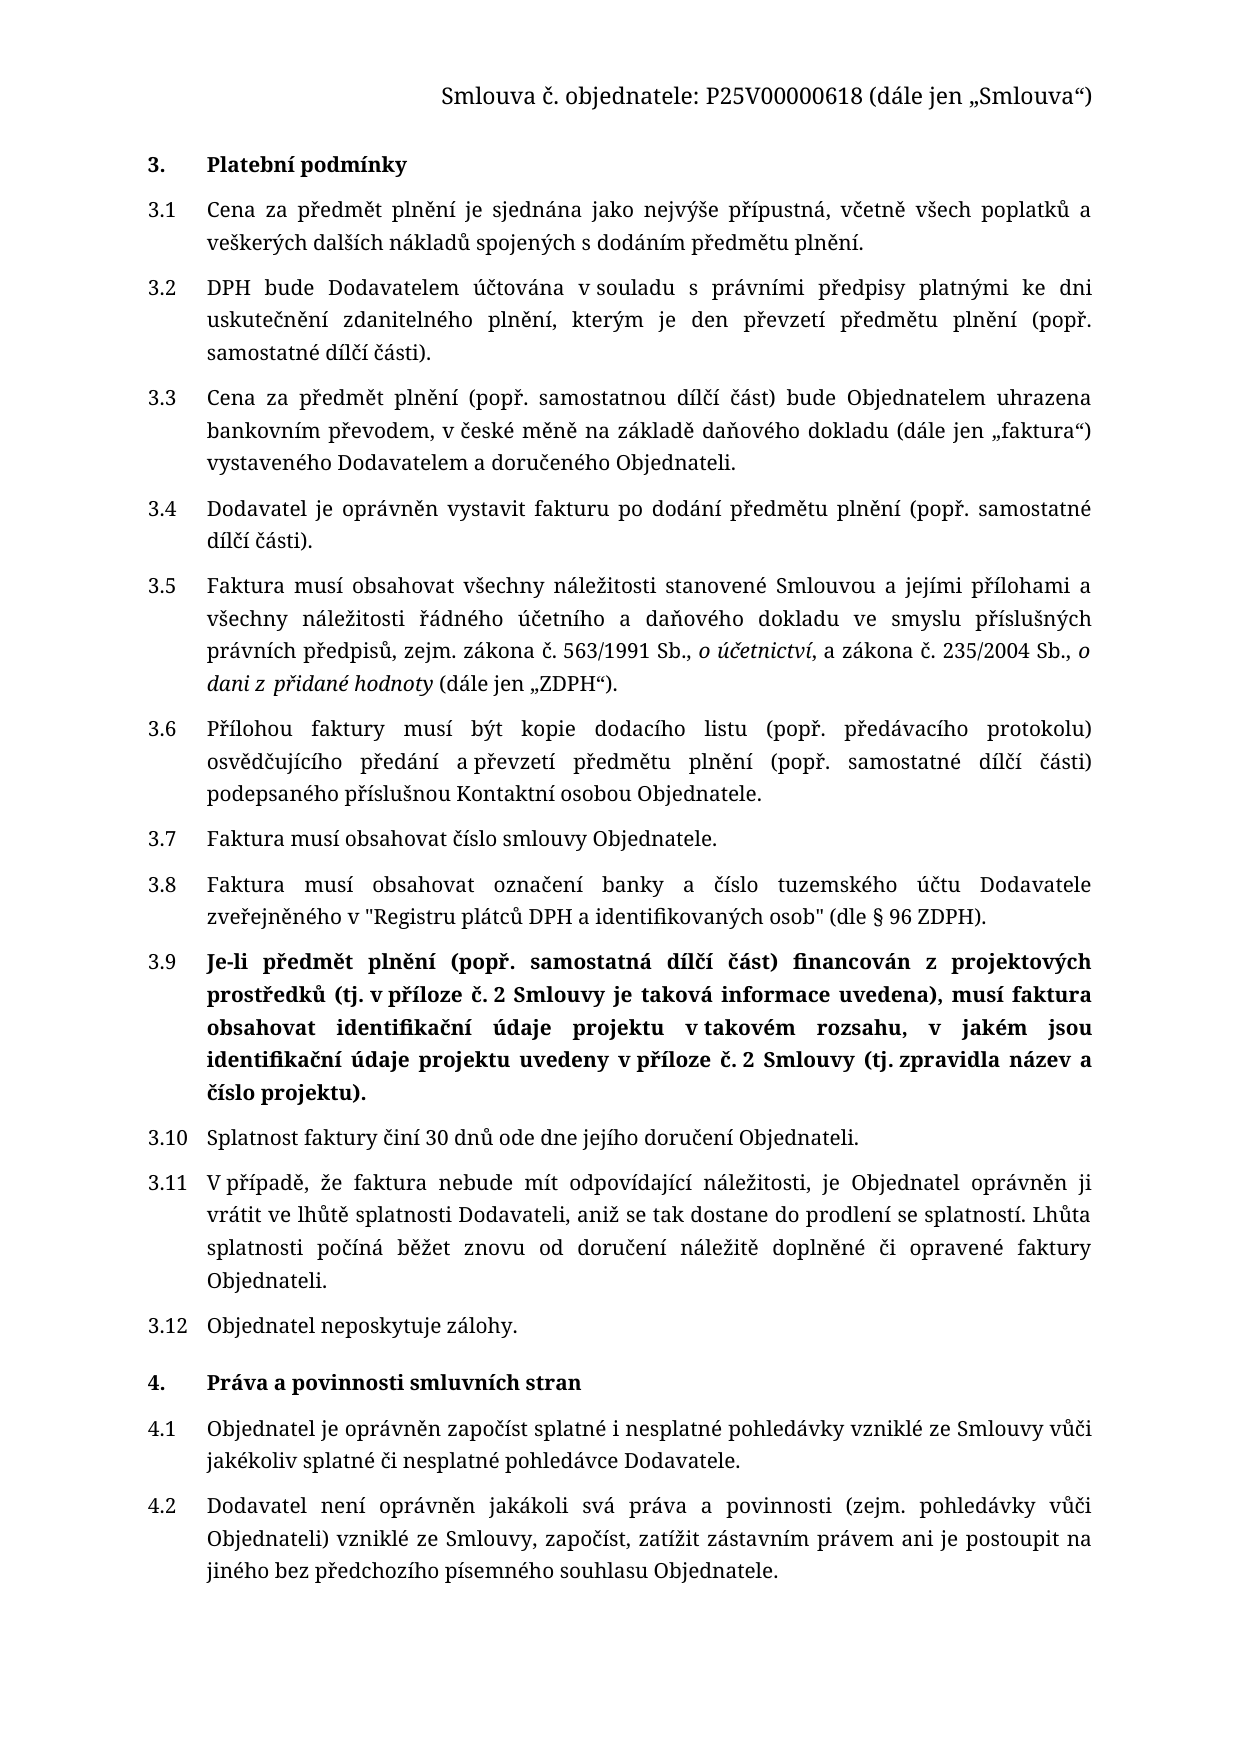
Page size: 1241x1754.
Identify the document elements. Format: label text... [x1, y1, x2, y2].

list Je-li předmět plnění (popř. samostatná dílčí část) financován z projektových prostředků (tj. v příloze č. 2 Smlouvy je taková informace uvedena), musí faktura obsahovat identifikační údaje projektu v takovém rozsahu, v jakém jsou identifikační údaje projektu uvedeny v příloze č. 2 Smlouvy (tj. zpravidla název a číslo projektu). [148, 947, 1093, 1106]
list V případě, že faktura nebude mít odpovídající náležitosti, je Objednatel oprávněn ji vrátit ve lhůtě splatnosti Dodavateli, aniž se tak dostane do prodlení se splatností. Lhůta splatnosti počíná běžet znovu od doručení náležitě doplněné či opravené faktury Objednateli. [148, 1168, 1093, 1294]
list Platební podmínky [148, 150, 1093, 179]
list Dodavatel není oprávněn jakákoli svá práva a povinnosti (zejm. pohledávky vůči Objednateli) vzniklé ze Smlouvy, započíst, zatížit zástavním právem ani je postoupit na jiného bez předchozího písemného souhlasu Objednatele. [148, 1491, 1093, 1585]
list DPH bude Dodavatelem účtována v souladu s právními předpisy platnými ke dni uskutečnění zdanitelného plnění, kterým je den převzetí předmětu plnění (popř. samostatné dílčí části). [148, 273, 1093, 367]
list Faktura musí obsahovat označení banky a číslo tuzemského účtu Dodavatele zveřejněného v "Registru plátců DPH a identifikovaných osob" (dle § 96 ZDPH). [148, 870, 1093, 931]
list Cena za předmět plnění (popř. samostatnou dílčí část) bude Objednatelem uhrazena bankovním převodem, v české měně na základě daňového dokladu (dále jen „faktura“) vystaveného Dodavatelem a doručeného Objednateli. [148, 383, 1093, 477]
list Přílohou faktury musí být kopie dodacího listu (popř. předávacího protokolu) osvědčujícího předání a převzetí předmětu plnění (popř. samostatné dílčí části) podepsaného příslušnou Kontaktní osobou Objednatele. [148, 714, 1093, 808]
list Cena za předmět plnění je sjednána jako nejvýše přípustná, včetně všech poplatků a veškerých dalších nákladů spojených s dodáním předmětu plnění. [148, 195, 1093, 256]
list Dodavatel je oprávněn vystavit fakturu po dodání předmětu plnění (popř. samostatné dílčí části). [148, 494, 1093, 555]
list Faktura musí obsahovat číslo smlouvy Objednatele. [148, 824, 1093, 853]
list Faktura musí obsahovat všechny náležitosti stanovené Smlouvou a jejími přílohami a všechny náležitosti řádného účetního a daňového dokladu ve smyslu příslušných právních předpisů, zejm. zákona č. 563/1991 Sb., o účetnictví, a zákona č. 235/2004 Sb., o dani z přidané hodnoty (dále jen „ZDPH“). [148, 571, 1093, 698]
list Splatnost faktury činí 30 dnů ode dne jejího doručení Objednateli. [148, 1123, 1093, 1151]
list Objednatel je oprávněn započíst splatné i nesplatné pohledávky vzniklé ze Smlouvy vůči jakékoliv splatné či nesplatné pohledávce Dodavatele. [148, 1414, 1093, 1475]
list Práva a povinnosti smluvních stran [148, 1368, 1093, 1397]
list Objednatel neposkytuje zálohy. [148, 1311, 1093, 1339]
